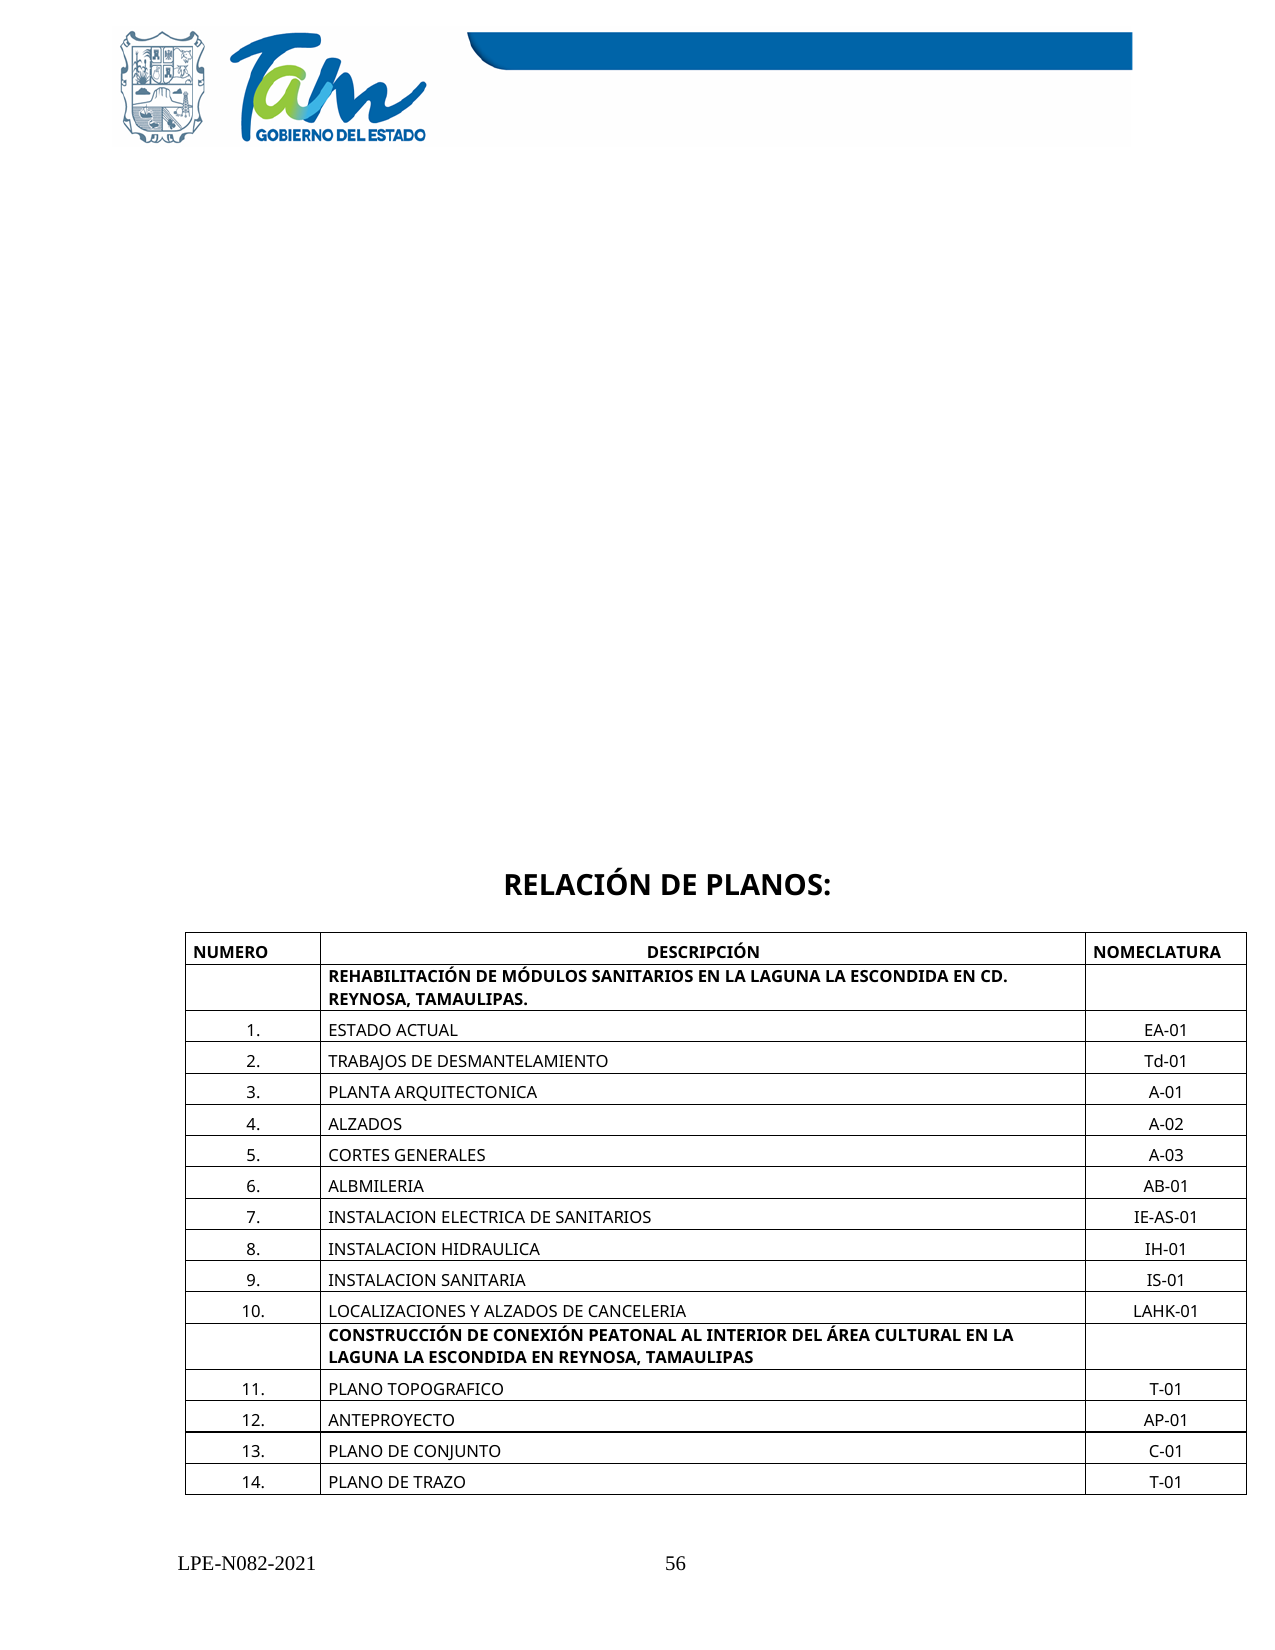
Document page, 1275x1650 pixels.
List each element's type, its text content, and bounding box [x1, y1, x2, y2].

table_cell LOCALIZACIONES Y ALZADOS DE CANCELERIA [321, 1292, 1085, 1322]
table_cell AB-01 [1086, 1167, 1246, 1197]
table_cell ESTADO ACTUAL [321, 1011, 1085, 1041]
table_cell 2. [186, 1042, 320, 1072]
table_cell 7. [186, 1199, 320, 1229]
table_cell 9. [186, 1261, 320, 1291]
table_cell 8. [186, 1230, 320, 1260]
table_cell PLANO DE TRAZO [321, 1464, 1085, 1494]
table_cell 12. [186, 1401, 320, 1431]
table_cell TRABAJOS DE DESMANTELAMIENTO [321, 1042, 1085, 1072]
table_cell A-02 [1086, 1105, 1246, 1135]
table_cell IH-01 [1086, 1230, 1246, 1260]
table_cell C-01 [1086, 1433, 1246, 1463]
table_cell IS-01 [1086, 1261, 1246, 1291]
table_cell EA-01 [1086, 1011, 1246, 1041]
table_header NOMECLATURA [1086, 933, 1246, 963]
table_cell 3. [186, 1074, 320, 1104]
table_cell [1086, 1324, 1246, 1369]
table_cell T-01 [1086, 1370, 1246, 1400]
table_cell CORTES GENERALES [321, 1136, 1085, 1166]
table_cell 1. [186, 1011, 320, 1041]
table_cell A-03 [1086, 1136, 1246, 1166]
table_cell INSTALACION HIDRAULICA [321, 1230, 1085, 1260]
table_cell ALZADOS [321, 1105, 1085, 1135]
table_header DESCRIPCIÓN [321, 933, 1085, 963]
picture [112, 26, 1163, 147]
table_cell PLANO TOPOGRAFICO [321, 1370, 1085, 1400]
table_cell [186, 1324, 320, 1369]
table_cell PLANO DE CONJUNTO [321, 1433, 1085, 1463]
table_cell AP-01 [1086, 1401, 1246, 1431]
table_cell [186, 965, 320, 1010]
table_cell Td-01 [1086, 1042, 1246, 1072]
table_cell INSTALACION ELECTRICA DE SANITARIOS [321, 1199, 1085, 1229]
table_cell 14. [186, 1464, 320, 1494]
table_cell REHABILITACIÓN DE MÓDULOS SANITARIOS EN LA LAGUNA LA ESCONDIDA EN CD. REYNOSA, TAMAULIPAS. [321, 965, 1085, 1010]
table_cell 6. [186, 1167, 320, 1197]
table_cell LAHK-01 [1086, 1292, 1246, 1322]
table_cell 11. [186, 1370, 320, 1400]
text RELACIÓN DE PLANOS: [192, 864, 1142, 904]
table_cell ALBMILERIA [321, 1167, 1085, 1197]
table_cell INSTALACION SANITARIA [321, 1261, 1085, 1291]
table_cell IE-AS-01 [1086, 1199, 1246, 1229]
table_cell CONSTRUCCIÓN DE CONEXIÓN PEATONAL AL INTERIOR DEL ÁREA CULTURAL EN LA LAGUNA LA ESCONDIDA EN REYNOSA, TAMAULIPAS [321, 1324, 1085, 1369]
table_cell 5. [186, 1136, 320, 1166]
table_cell [1086, 965, 1246, 1010]
table_header NUMERO [186, 933, 320, 963]
table_cell PLANTA ARQUITECTONICA [321, 1074, 1085, 1104]
table_cell 13. [186, 1433, 320, 1463]
table_cell T-01 [1086, 1464, 1246, 1494]
table_cell ANTEPROYECTO [321, 1401, 1085, 1431]
table_cell 4. [186, 1105, 320, 1135]
table_cell 10. [186, 1292, 320, 1322]
table_cell A-01 [1086, 1074, 1246, 1104]
